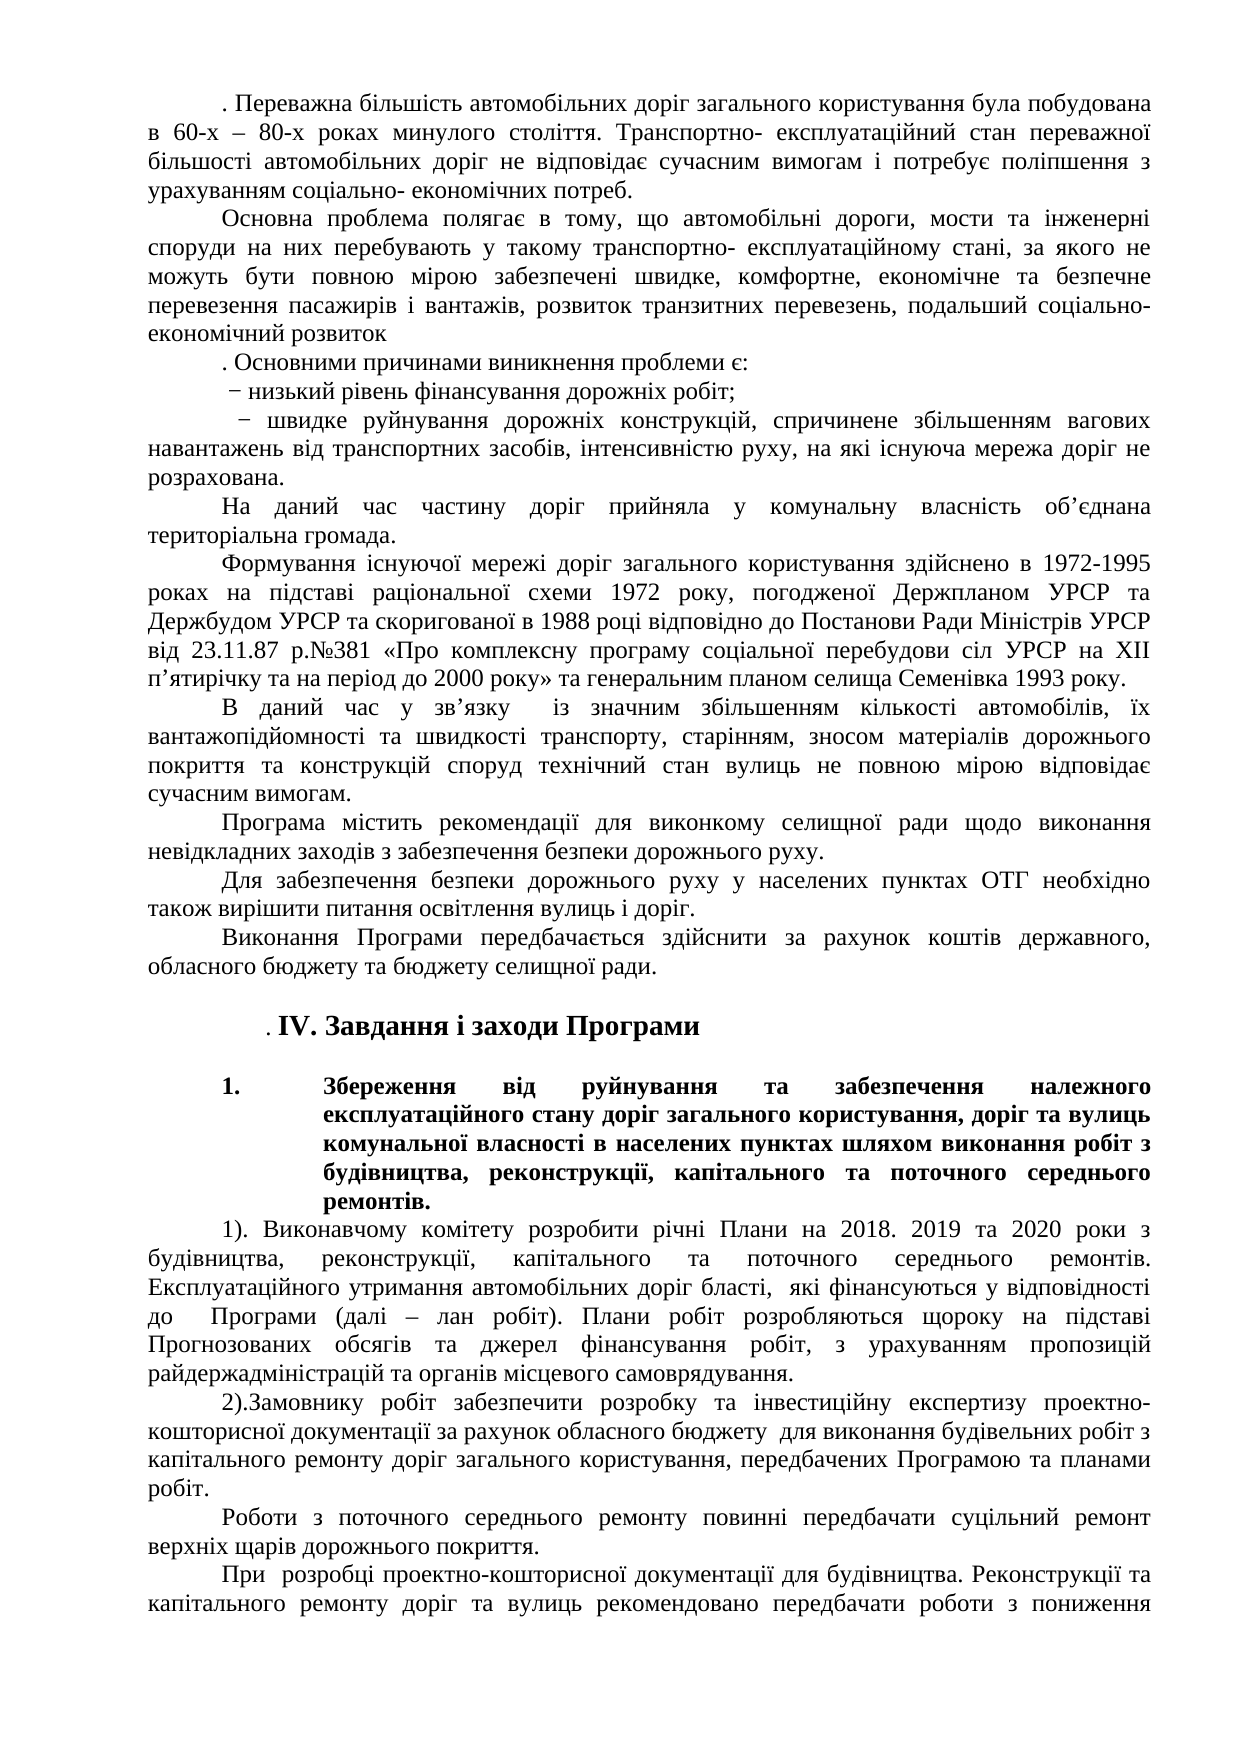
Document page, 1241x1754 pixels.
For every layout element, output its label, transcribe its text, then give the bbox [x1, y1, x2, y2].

list 2).Замовнику робіт забезпечити розробку та інвестиційну експертизу проектно-кошторисної документації за рахунок обласного бюджету для виконання будівельних робіт з капітального ремонту доріг загального користування, передбачених Програмою та планами робіт. [148, 1387, 1152, 1502]
text На даний час частину доріг прийняла у комунальну власність об’єднана територіальна громада. [148, 491, 1152, 548]
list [148, 1559, 1152, 1617]
text . Переважна більшість автомобільних доріг загального користування була побудована в 60-х – 80-х роках минулого століття. Транспортно- експлуатаційний стан переважної більшості автомобільних доріг не відповідає сучасним вимогам і потребує поліпшення з урахуванням соціально- економічних потреб. [148, 88, 1152, 203]
text . Основними причинами виникнення проблеми є: [148, 347, 1152, 376]
list Збереження від руйнування та забезпечення належного експлуатаційного стану доріг загального користування, доріг та вулиць комунальної власності в населених пунктах шляхом виконання робіт з будівництва, реконструкції, капітального та поточного середнього ремонтів. [221, 1071, 1152, 1214]
text В даний час у зв’язку із значним збільшенням кількості автомобілів, їх вантажопідйомності та швидкості транспорту, старінням, зносом матеріалів дорожнього покриття та конструкцій споруд технічний стан вулиць не повною мірою відповідає сучасним вимогам. [148, 692, 1152, 807]
list 1). Виконавчому комітету розробити річні Плани на 2018. 2019 та 2020 роки з будівництва, реконструкції, капітального та поточного середнього ремонтів. Експлуатаційного утримання автомобільних доріг бласті, які фінансуються у відповідності до Програми (далі – лан робіт). Плани робіт розробляються щороку на підставі Прогнозованих обсягів та джерел фінансування робіт, з урахуванням пропозицій райдержадміністрацій та органів місцевого самоврядування. [148, 1214, 1152, 1387]
text − низький рівень фінансування дорожніх робіт; [148, 376, 1152, 405]
text Програма містить рекомендації для виконкому селищної ради щодо виконання невідкладних заходів з забезпечення безпеки дорожнього руху. [148, 807, 1152, 865]
text Виконання Програми передбачається здійснити за рахунок коштів державного, обласного бюджету та бюджету селищної ради. [148, 922, 1152, 980]
text Формування існуючої мережі доріг загального користування здійснено в 1972-1995 роках на підставі раціональної схеми 1972 року, погодженої Держпланом УРСР та Держбудом УРСР та скоригованої в 1988 році відповідно до Постанови Ради Міністрів УРСР від 23.11.87 р.№381 «Про комплексну програму соціальної перебудови сіл УРСР на ХІІ п’ятирічку та на період до 2000 року» та генеральним планом селища Семенівка 1993 року. [148, 548, 1152, 692]
text − швидке руйнування дорожніх конструкцій, спричинене збільшенням вагових навантажень від транспортних засобів, інтенсивністю руху, на які існуюча мережа доріг не розрахована. [148, 405, 1152, 491]
text Для забезпечення безпеки дорожнього руху у населених пунктах ОТГ необхідно також вирішити питання освітлення вулиць і доріг. [148, 865, 1152, 922]
text . ІV. Завдання і заходи Програми [148, 1008, 1152, 1042]
list Роботи з поточного середнього ремонту повинні передбачати суцільний ремонт верхніх щарів дорожнього покриття. [148, 1502, 1152, 1559]
text Основна проблема полягає в тому, що автомобільні дороги, мости та інженерні споруди на них перебувають у такому транспортно- експлуатаційному стані, за якого не можуть бути повною мірою забезпечені швидке, комфортне, економічне та безпечне перевезення пасажирів і вантажів, розвиток транзитних перевезень, подальший соціально-економічний розвиток [148, 203, 1152, 347]
